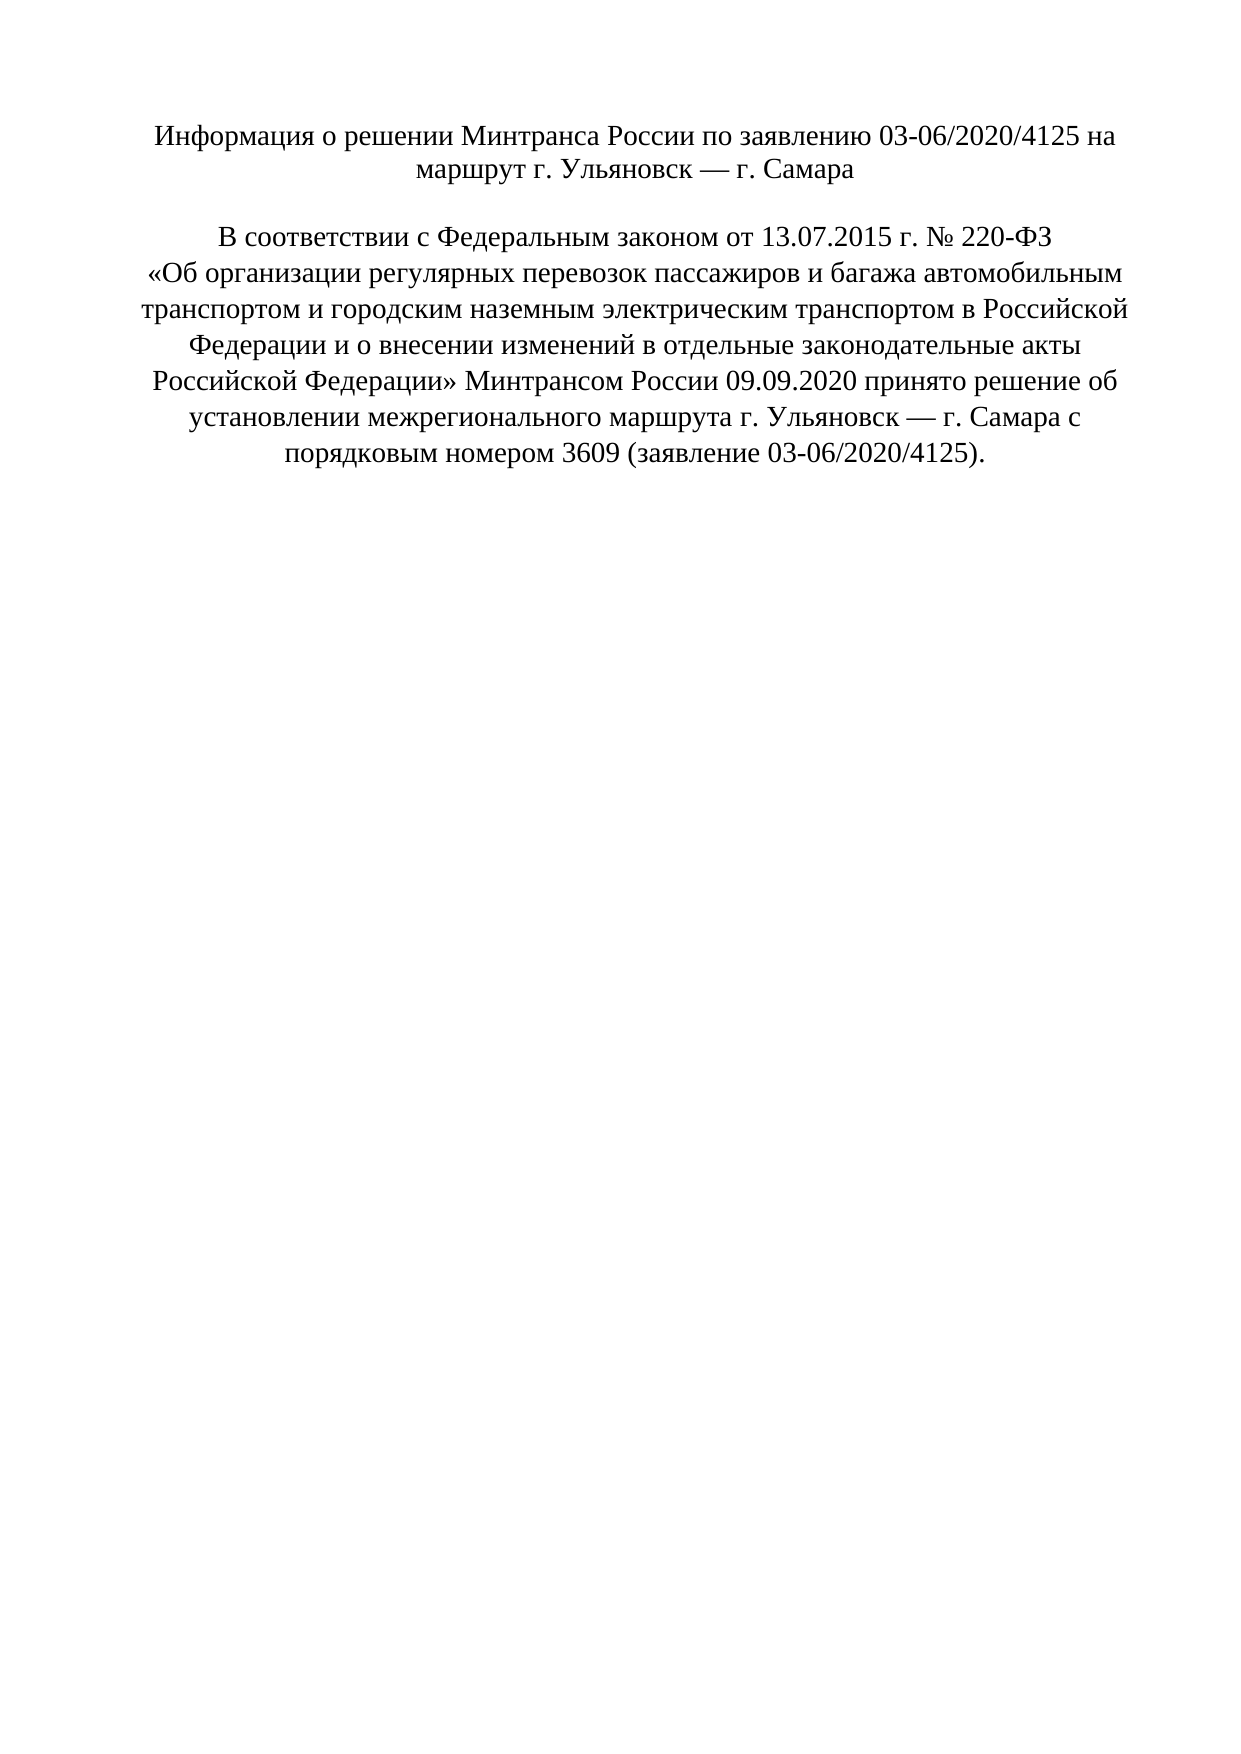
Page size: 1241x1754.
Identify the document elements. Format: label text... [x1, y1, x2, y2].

text В соответствии с Федеральным законом от 13.07.2015 г. № 220-ФЗ «Об организации регулярных перевозок пассажиров и багажа автомобильным транспортом и городским наземным электрическим транспортом в Российской Федерации и о внесении изменений в отдельные законодательные акты Российской Федерации» Минтрансом России 09.09.2020 принято решение об установлении межрегионального маршрута г. Ульяновск — г. Самара с порядковым номером 3609 (заявление 03-06/2020/4125). [118, 219, 1152, 469]
text Информация о решении Минтранса России по заявлению 03-06/2020/4125 на маршрут г. Ульяновск — г. Самара [118, 118, 1152, 185]
